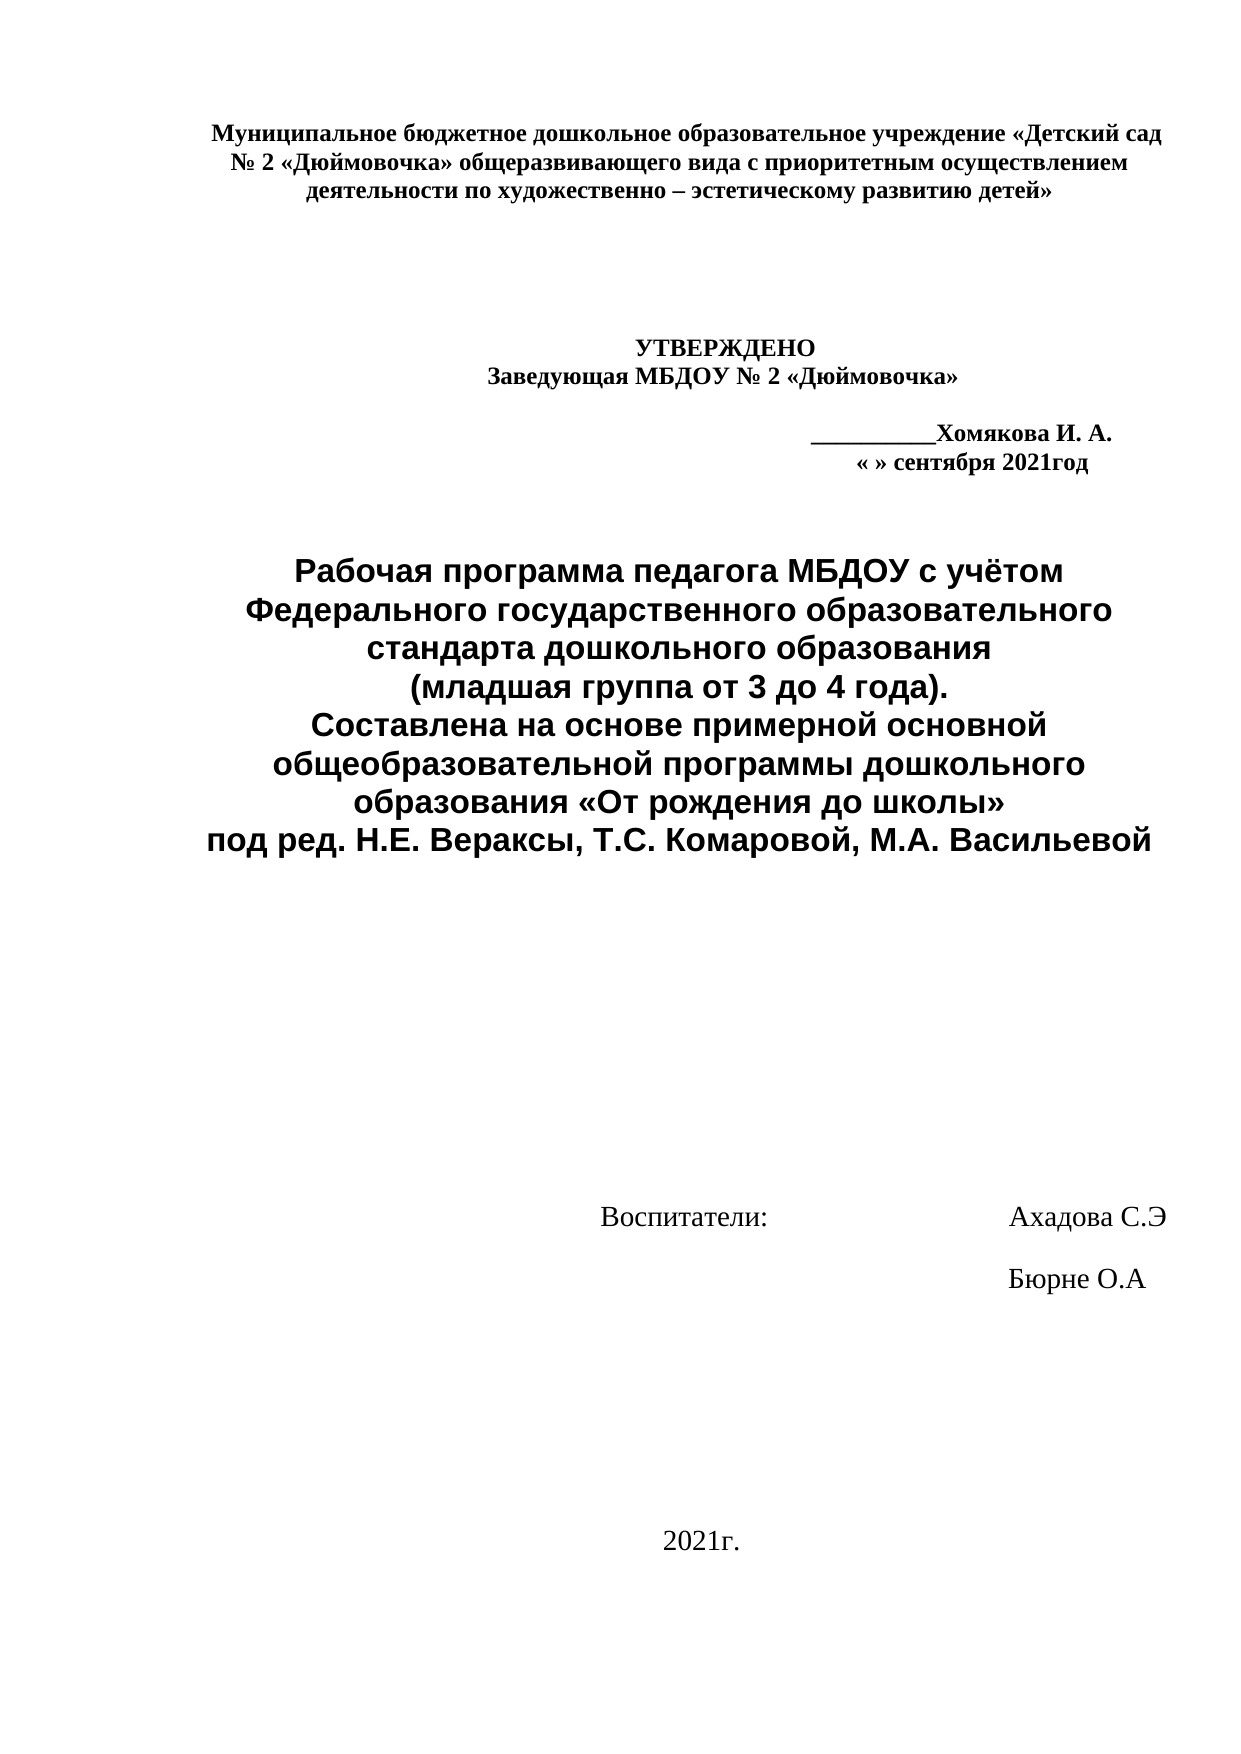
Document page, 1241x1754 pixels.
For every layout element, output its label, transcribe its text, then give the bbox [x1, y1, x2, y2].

text Составлена на основе примерной основной общеобразовательной программы дошкольного образования «От рождения до школы» [198, 705, 1161, 820]
text Рабочая программа педагога МБДОУ с учётом [198, 551, 1161, 590]
text Бюрне О.А [192, 1261, 1167, 1294]
text Федерального государственного образовательного стандарта дошкольного образования [198, 590, 1161, 667]
text 2021г. [192, 1523, 1167, 1557]
text УТВЕРЖДЕНО [192, 333, 1167, 361]
text « » сентября 2021год [192, 447, 1167, 476]
text (младшая группа от 3 до 4 года). [198, 667, 1161, 705]
text __________Хомякова И. А. [192, 418, 1167, 447]
text Заведующая МБДОУ № 2 «Дюймовочка» [192, 361, 1167, 390]
text Муниципальное бюджетное дошкольное образовательное учреждение «Детский сад № 2 «Дюймовочка» общеразвивающего вида с приоритетным осуществлением деятельности по художественно – эстетическому развитию детей» [192, 118, 1167, 204]
text Воспитатели: Ахадова С.Э [192, 1199, 1167, 1233]
text под ред. Н.Е. Вераксы, Т.С. Комаровой, М.А. Васильевой [198, 820, 1161, 859]
